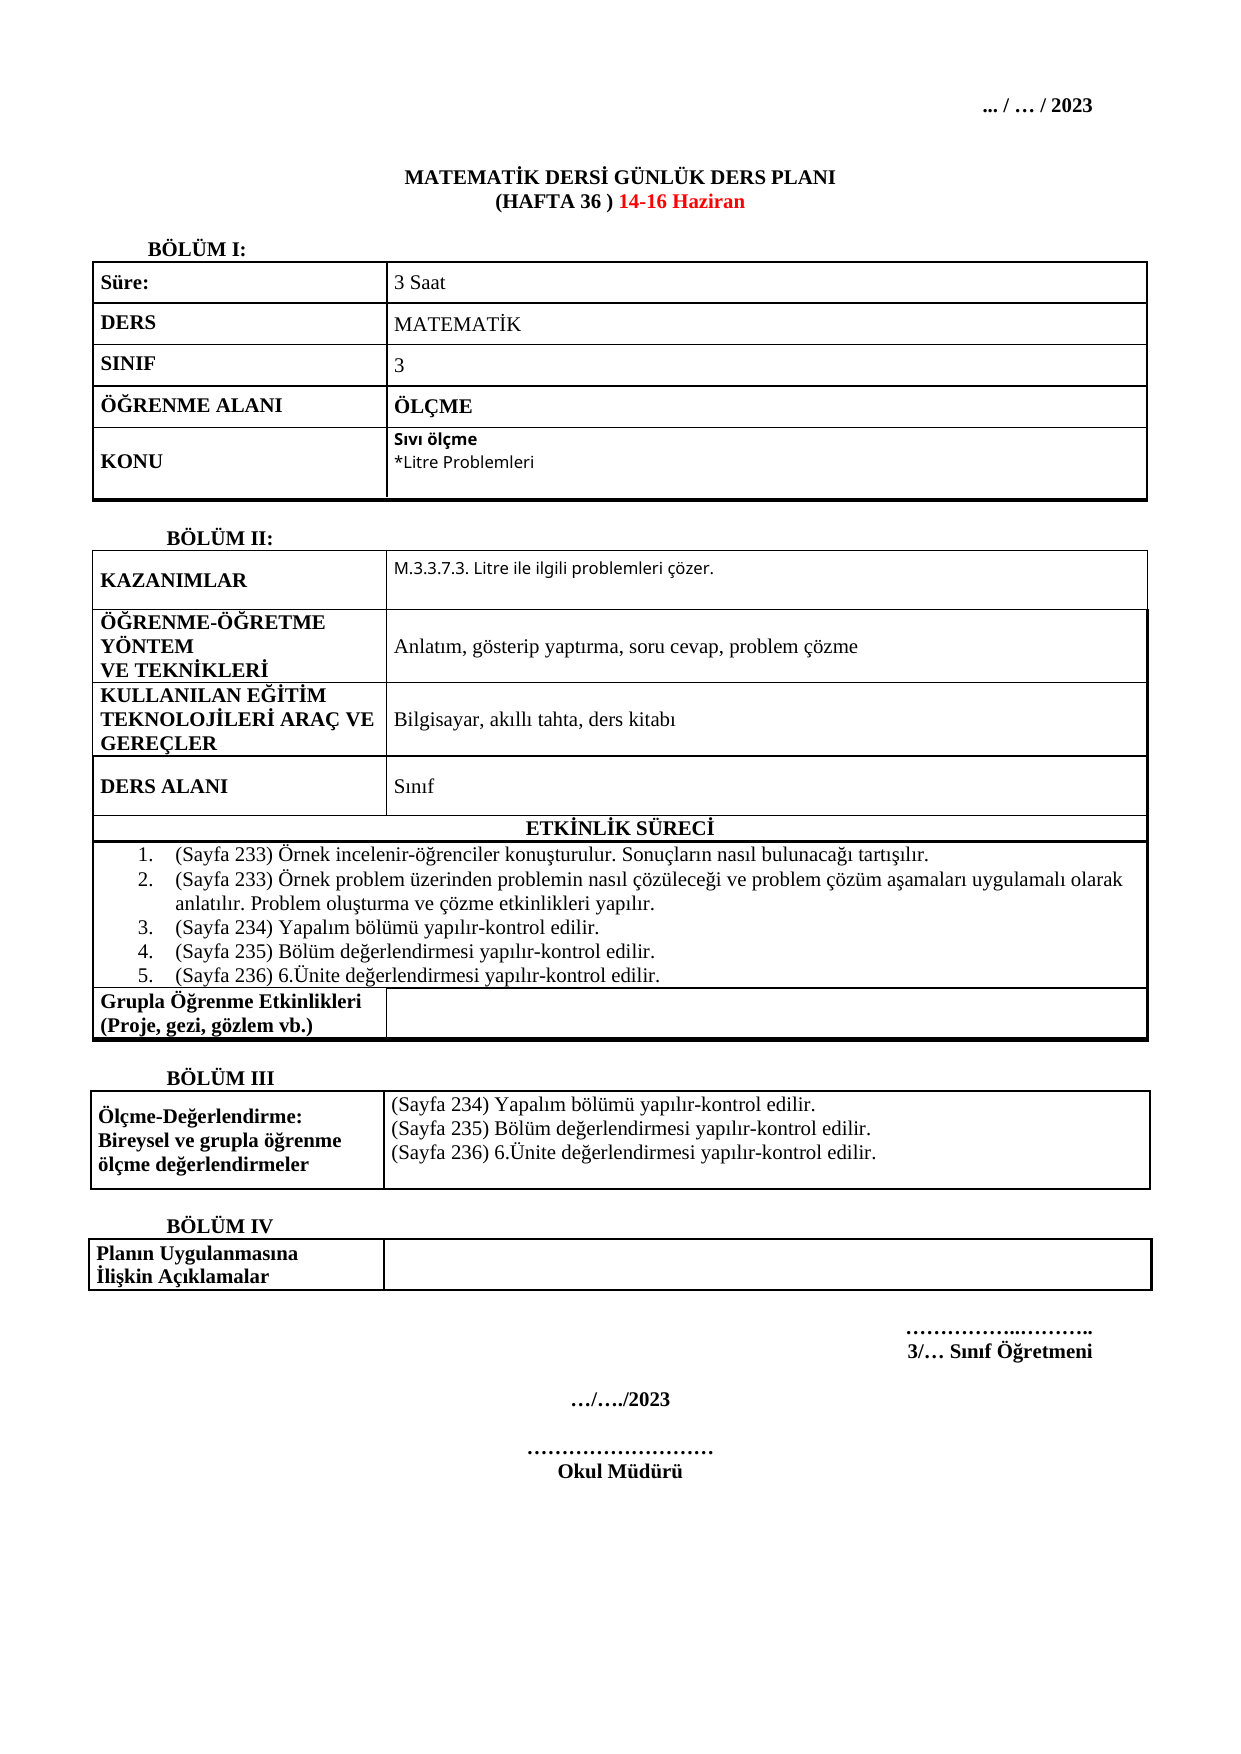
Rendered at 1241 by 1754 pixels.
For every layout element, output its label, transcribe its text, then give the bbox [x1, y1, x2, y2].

table_cell 3 [388, 345, 1146, 385]
table_cell ÖĞRENME-ÖĞRETME YÖNTEM VE TEKNİKLERİ [93, 610, 386, 682]
table_cell [387, 989, 1146, 1037]
subtitle BÖLÜM III [148, 1066, 1093, 1090]
text …/…./2023 [148, 1387, 1093, 1411]
table_cell ETKİNLİK SÜRECİ [94, 816, 1146, 840]
table_header (Sayfa 234) Yapalım bölümü yapılır-kontrol edilir. (Sayfa 235) Bölüm değerlendirmesi yapılır-kontrol edilir. (Sayfa 236) 6.Ünite değerlendirmesi yapılır-kontrol edilir. [385, 1092, 1149, 1188]
text 3/… Sınıf Öğretmeni [148, 1339, 1093, 1363]
table_cell ÖĞRENME ALANI [94, 387, 386, 426]
table_cell MATEMATİK [388, 304, 1146, 344]
table_cell DERS ALANI [94, 757, 386, 815]
text ... / … / 2023 [148, 92, 1093, 117]
table_header 3 Saat [388, 263, 1146, 302]
text BÖLÜM II: [148, 526, 1093, 550]
text BÖLÜM I: [148, 237, 1093, 261]
text (HAFTA 36 ) 14-16 Haziran [148, 189, 1093, 213]
text ……………..……….. [148, 1315, 1093, 1339]
table_cell DERS [94, 304, 386, 344]
table_header M.3.3.7.3. Litre ile ilgili problemleri çözer. [387, 551, 1147, 609]
table_cell Sıvı ölçme *Litre Problemleri [388, 428, 1146, 497]
table_header KAZANIMLAR [93, 551, 386, 609]
table_header Süre: [94, 263, 386, 302]
table_cell ÖLÇME [388, 387, 1146, 426]
table_cell SINIF [94, 345, 386, 385]
table_cell (Sayfa 233) Örnek incelenir-öğrenciler konuşturulur. Sonuçların nasıl bulunacağı tartışılır. (Sayfa 233) Örnek problem üzerinden problemin nasıl çözüleceği ve problem çözüm aşamaları uygulamalı olarak anlatılır. Problem oluşturma ve çözme etkinlikleri yapılır. (Sayfa 234) Yapalım bölümü yapılır-kontrol edilir. (Sayfa 235) Bölüm değerlendirmesi yapılır-kontrol edilir. (Sayfa 236) 6.Ünite değerlendirmesi yapılır-kontrol edilir. [94, 843, 1146, 987]
table_cell Grupla Öğrenme Etkinlikleri (Proje, gezi, gözlem vb.) [94, 988, 386, 1037]
text Okul Müdürü [148, 1459, 1093, 1483]
text ……………………… [148, 1435, 1093, 1459]
table_cell Sınıf [387, 757, 1146, 815]
table_header Ölçme-Değerlendirme: Bireysel ve grupla öğrenme ölçme değerlendirmeler [92, 1092, 383, 1188]
table_cell KONU [94, 428, 386, 497]
table_header Planın Uygulanmasına İlişkin Açıklamalar [90, 1240, 383, 1288]
table_cell Anlatım, gösterip yaptırma, soru cevap, problem çözme [387, 610, 1146, 682]
subtitle BÖLÜM IV [148, 1214, 1093, 1238]
text MATEMATİK DERSİ GÜNLÜK DERS PLANI [148, 165, 1093, 189]
table_cell Bilgisayar, akıllı tahta, ders kitabı [387, 683, 1146, 755]
table_cell KULLANILAN EĞİTİM TEKNOLOJİLERİ ARAÇ VE GEREÇLER [93, 683, 386, 755]
table_header [385, 1240, 1150, 1288]
